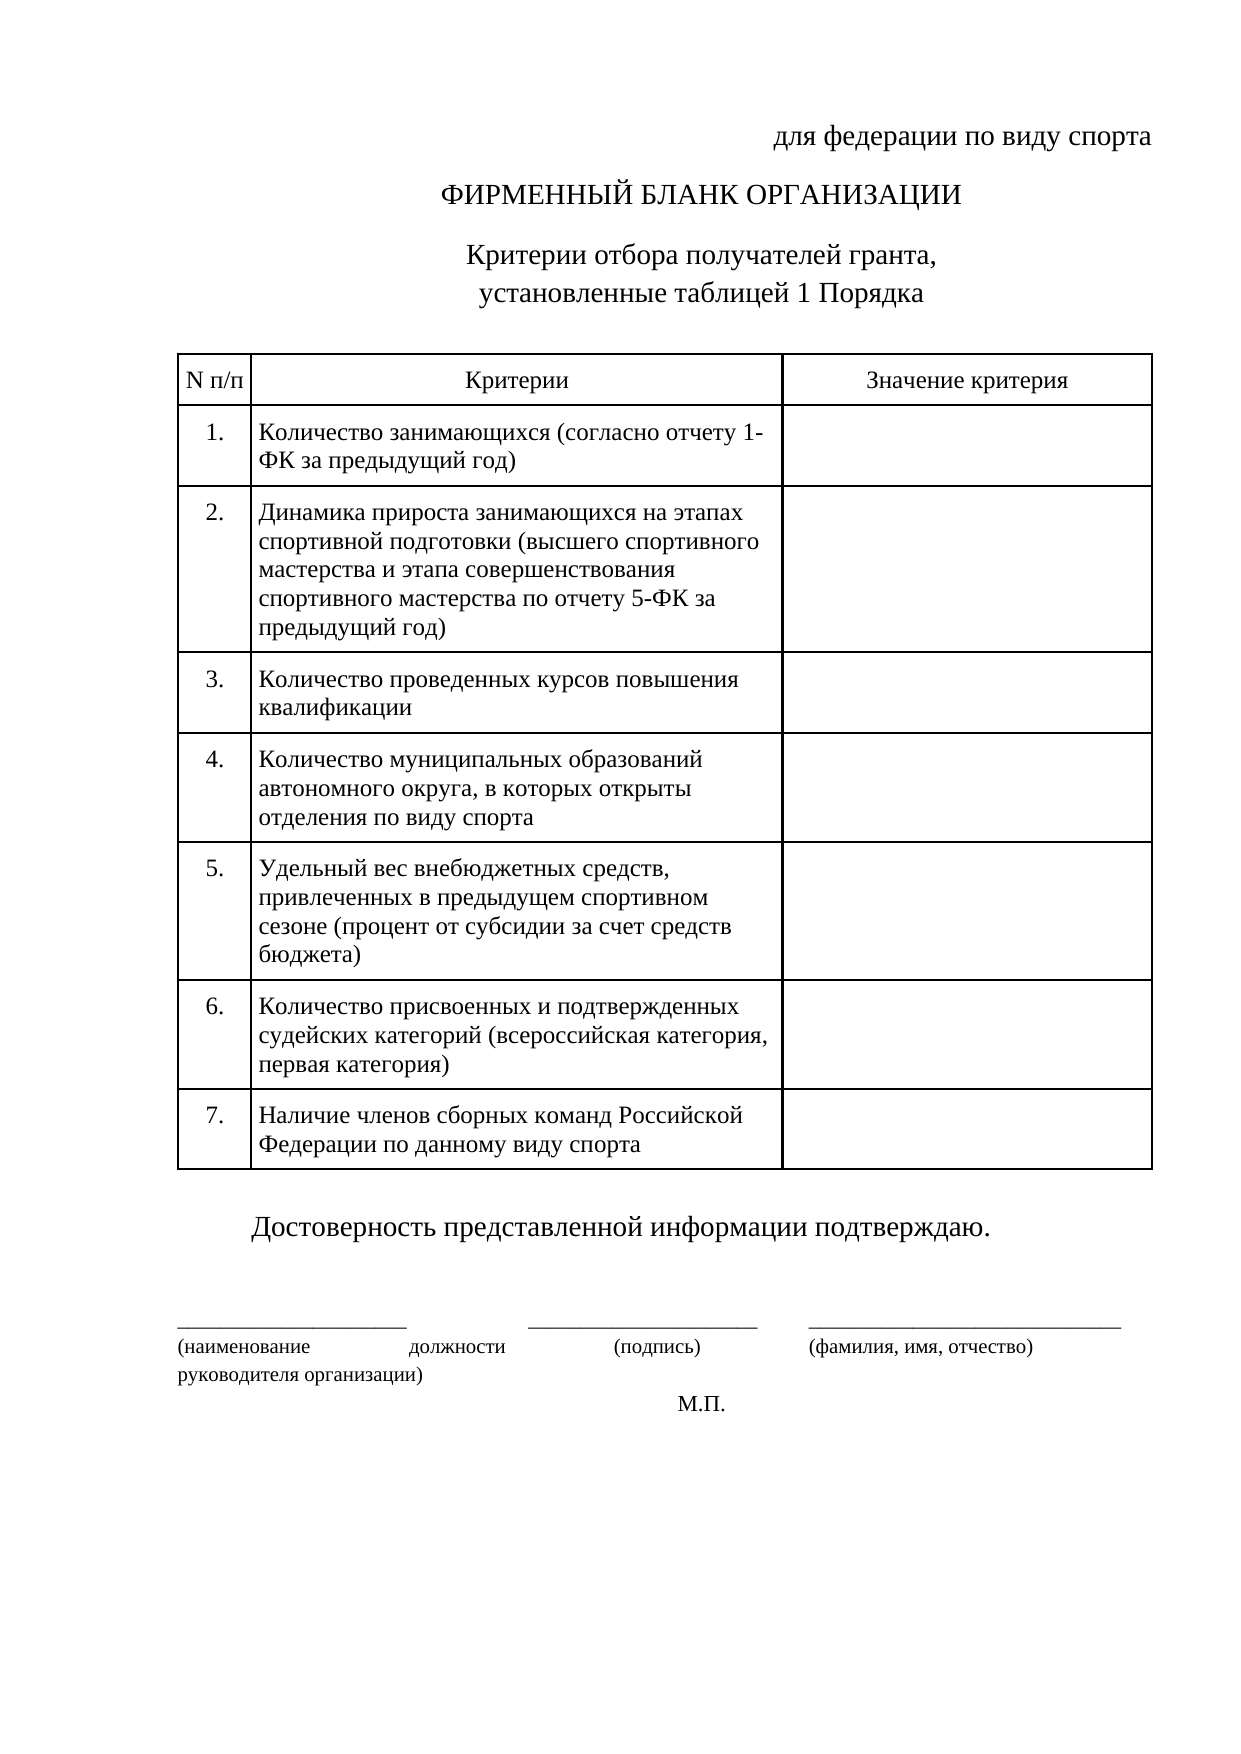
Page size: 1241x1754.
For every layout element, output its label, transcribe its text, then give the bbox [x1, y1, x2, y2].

table_header ______________________________ (фамилия, имя, отчество) [797, 1307, 1133, 1390]
table_cell [784, 734, 1151, 841]
table_cell [784, 487, 1151, 651]
text Достоверность представленной информации подтверждаю. [177, 1209, 1152, 1242]
table_cell 1. [179, 406, 250, 484]
table_cell 7. [179, 1090, 250, 1168]
table_header Критерии [252, 355, 781, 404]
table_header Значение критерия [784, 355, 1151, 404]
text Критерии отбора получателей гранта, [177, 237, 1152, 270]
table_cell Динамика прироста занимающихся на этапах спортивной подготовки (высшего спортивного мастерства и этапа совершенствования спортивного мастерства по отчету 5-ФК за предыдущий год) [252, 487, 781, 651]
table_cell Количество проведенных курсов повышения квалификации [252, 653, 781, 732]
table_cell [784, 653, 1151, 732]
table_cell 6. [179, 981, 250, 1088]
table_cell [784, 843, 1151, 979]
text установленные таблицей 1 Порядка [177, 275, 1152, 309]
text М.П. [177, 1390, 1152, 1416]
table_cell Количество занимающихся (согласно отчету 1-ФК за предыдущий год) [252, 406, 781, 484]
table_cell 3. [179, 653, 250, 732]
table_cell 5. [179, 843, 250, 979]
table_cell Количество присвоенных и подтвержденных судейских категорий (всероссийская категория, первая категория) [252, 981, 781, 1088]
table_header N п/п [179, 355, 250, 404]
table_cell Удельный вес внебюджетных средств, привлеченных в предыдущем спортивном сезоне (процент от субсидии за счет средств бюджета) [252, 843, 781, 979]
text ФИРМЕННЫЙ БЛАНК ОРГАНИЗАЦИИ [177, 177, 1152, 211]
text для федерации по виду спорта [177, 118, 1152, 152]
table_cell [784, 1090, 1151, 1168]
table_cell [784, 406, 1151, 484]
table_cell Количество муниципальных образований автономного округа, в которых открыты отделения по виду спорта [252, 734, 781, 841]
table_cell 2. [179, 487, 250, 651]
table_header ______________________ (наименование должности руководителя организации) [166, 1307, 517, 1390]
table_header ______________________ (подпись) [517, 1307, 797, 1390]
table_cell [784, 981, 1151, 1088]
table_cell 4. [179, 734, 250, 841]
table_cell Наличие членов сборных команд Российской Федерации по данному виду спорта [252, 1090, 781, 1168]
